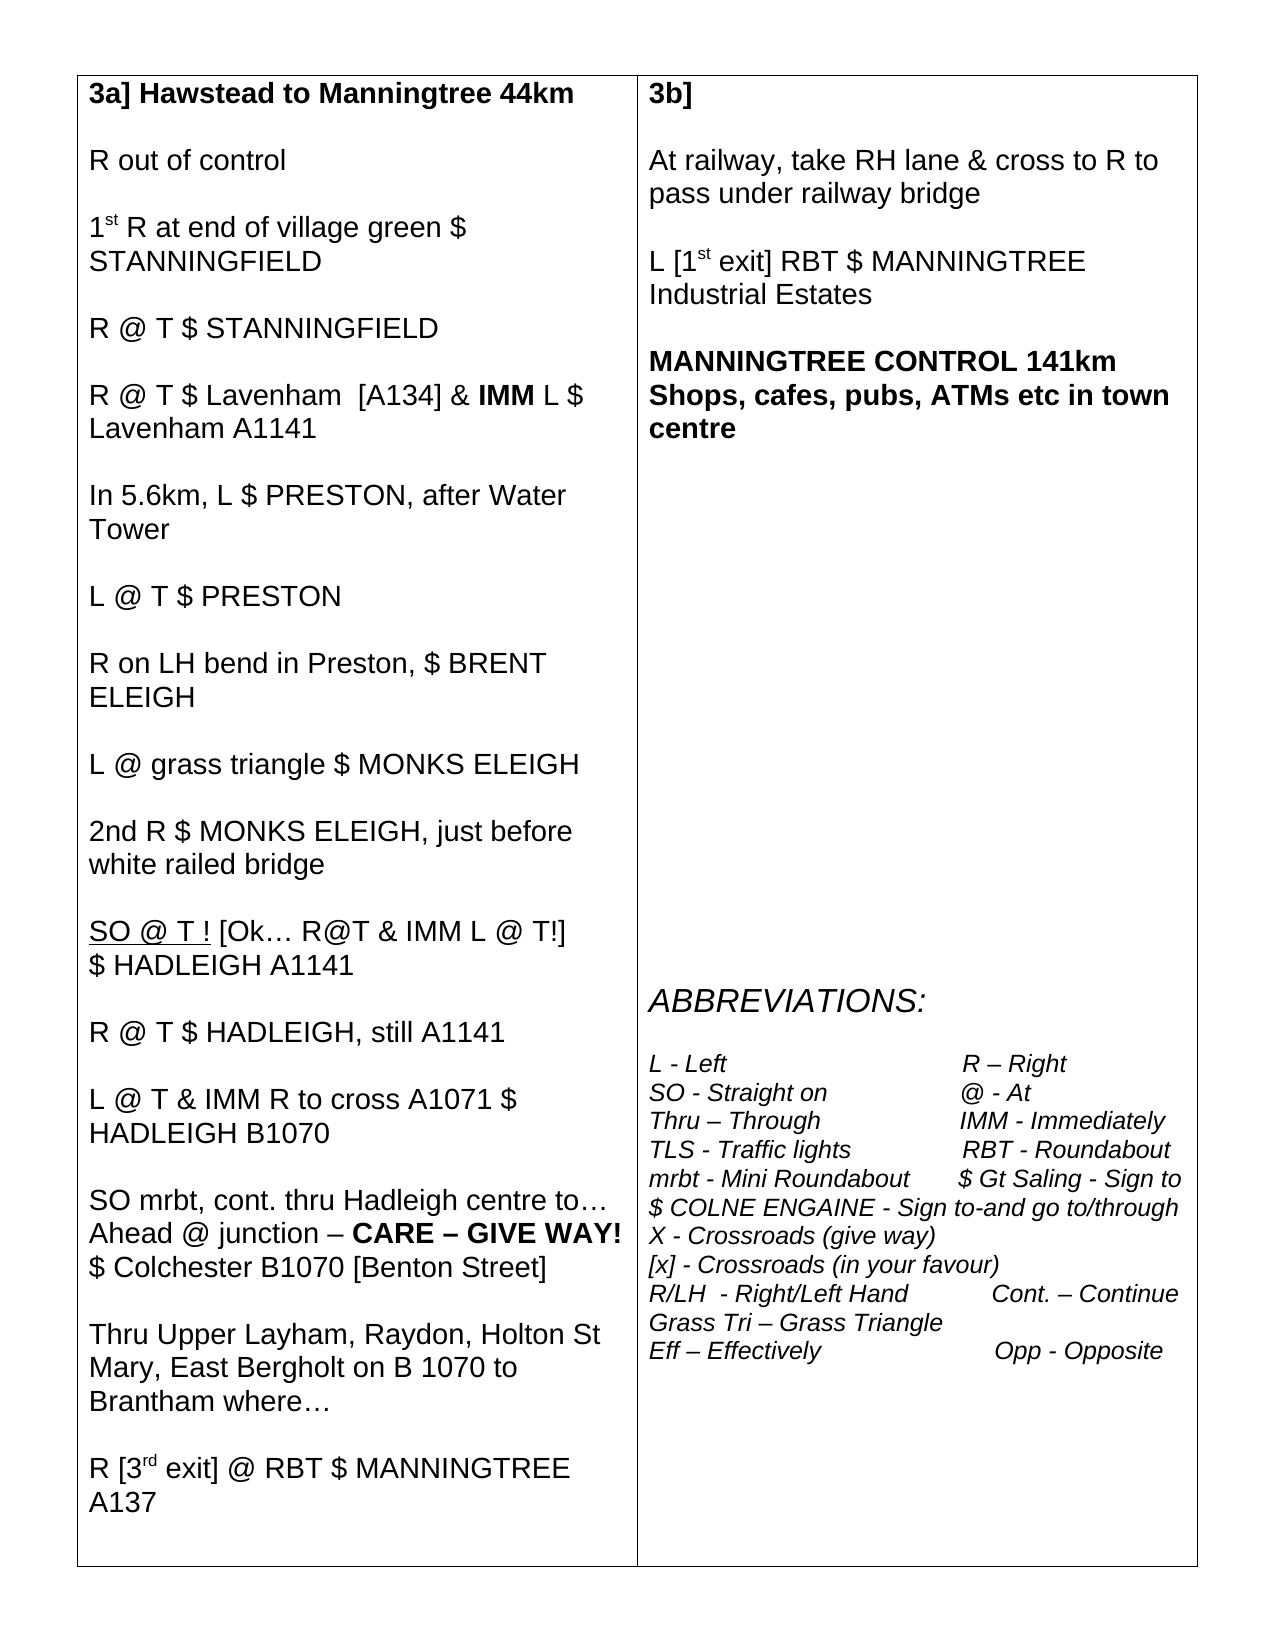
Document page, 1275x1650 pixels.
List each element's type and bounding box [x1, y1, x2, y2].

table_header [638, 76, 1197, 1566]
table_header [78, 76, 637, 1566]
